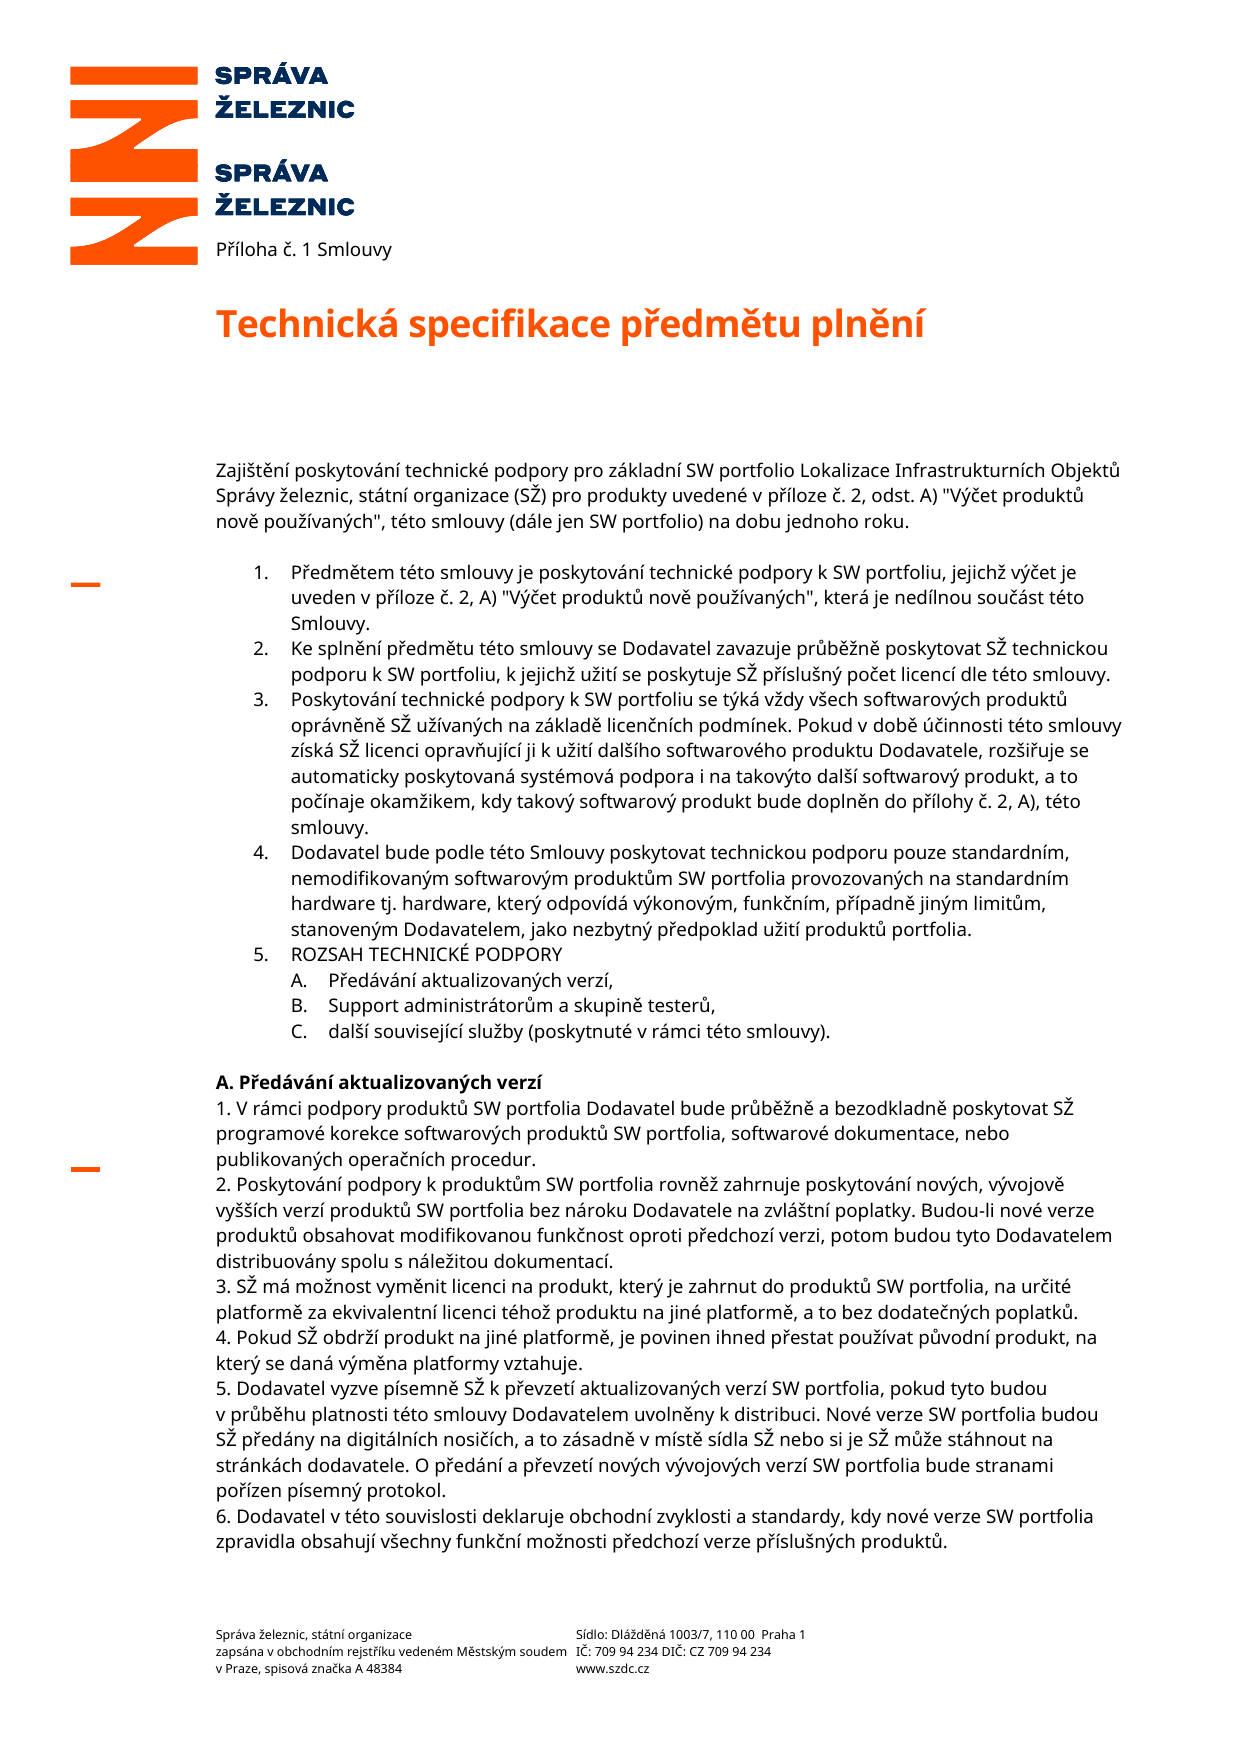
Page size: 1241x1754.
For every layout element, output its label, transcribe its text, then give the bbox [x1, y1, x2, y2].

list Poskytování technické podpory k SW portfoliu se týká vždy všech softwarových produktů oprávněně SŽ užívaných na základě licenčních podmínek. Pokud v době účinnosti této smlouvy získá SŽ licenci opravňující ji k užití dalšího softwarového produktu Dodavatele, rozšiřuje se automaticky poskytovaná systémová podpora i na takovýto další softwarový produkt, a to počínaje okamžikem, kdy takový softwarový produkt bude doplněn do přílohy č. 2, A), této smlouvy. [253, 687, 1122, 840]
list další související služby (poskytnuté v rámci této smlouvy). [291, 1018, 1122, 1044]
list Support administrátorům a skupině testerů, [291, 993, 1122, 1018]
list Předávání aktualizovaných verzí, [291, 967, 1122, 993]
list Ke splnění předmětu této smlouvy se Dodavatel zavazuje průběžně poskytovat SŽ technickou podporu k SW portfoliu, k jejichž užití se poskytuje SŽ příslušný počet licencí dle této smlouvy. [253, 636, 1122, 687]
text A. Předávání aktualizovaných verzí [216, 1069, 1122, 1095]
text 5. Dodavatel vyzve písemně SŽ k převzetí aktualizovaných verzí SW portfolia, pokud tyto budou v průběhu platnosti této smlouvy Dodavatelem uvolněny k distribuci. Nové verze SW portfolia budou SŽ předány na digitálních nosičích, a to zásadně v místě sídla SŽ nebo si je SŽ může stáhnout na stránkách dodavatele. O předání a převzetí nových vývojových verzí SW portfolia bude stranami pořízen písemný protokol. [216, 1376, 1122, 1503]
text 2. Poskytování podpory k produktům SW portfolia rovněž zahrnuje poskytování nových, vývojově vyšších verzí produktů SW portfolia bez nároku Dodavatele na zvláštní poplatky. Budou-li nové verze produktů obsahovat modifikovanou funkčnost oproti předchozí verzi, potom budou tyto Dodavatelem distribuovány spolu s náležitou dokumentací. [216, 1171, 1122, 1273]
text 4. Pokud SŽ obdrží produkt na jiné platformě, je povinen ihned přestat používat původní produkt, na který se daná výměna platformy vztahuje. [216, 1324, 1122, 1376]
subtitle Technická specifikace předmětu plnění [216, 298, 1122, 349]
text Příloha č. 1 Smlouvy [216, 236, 1122, 262]
list ROZSAH TECHNICKÉ PODPORY [253, 942, 1122, 967]
text 1. V rámci podpory produktů SW portfolia Dodavatel bude průběžně a bezodkladně poskytovat SŽ programové korekce softwarových produktů SW portfolia, softwarové dokumentace, nebo publikovaných operačních procedur. [216, 1095, 1122, 1171]
list Předmětem této smlouvy je poskytování technické podpory k SW portfoliu, jejichž výčet je uveden v příloze č. 2, A) "Výčet produktů nově používaných", která je nedílnou součást této Smlouvy. [253, 559, 1122, 636]
text 3. SŽ má možnost vyměnit licenci na produkt, který je zahrnut do produktů SW portfolia, na určité platformě za ekvivalentní licenci téhož produktu na jiné platformě, a to bez dodatečných poplatků. [216, 1273, 1122, 1324]
list Dodavatel bude podle této Smlouvy poskytovat technickou podporu pouze standardním, nemodifikovaným softwarovým produktům SW portfolia provozovaných na standardním hardware tj. hardware, který odpovídá výkonovým, funkčním, případně jiným limitům, stanoveným Dodavatelem, jako nezbytný předpoklad užití produktů portfolia. [253, 840, 1122, 942]
text Zajištění poskytování technické podpory pro základní SW portfolio Lokalizace Infrastrukturních Objektů Správy železnic, státní organizace (SŽ) pro produkty uvedené v příloze č. 2, odst. A) "Výčet produktů nově používaných", této smlouvy (dále jen SW portfolio) na dobu jednoho roku. [216, 457, 1122, 533]
text 6. Dodavatel v této souvislosti deklaruje obchodní zvyklosti a standardy, kdy nové verze SW portfolia zpravidla obsahují všechny funkční možnosti předchozí verze příslušných produktů. [216, 1503, 1122, 1554]
